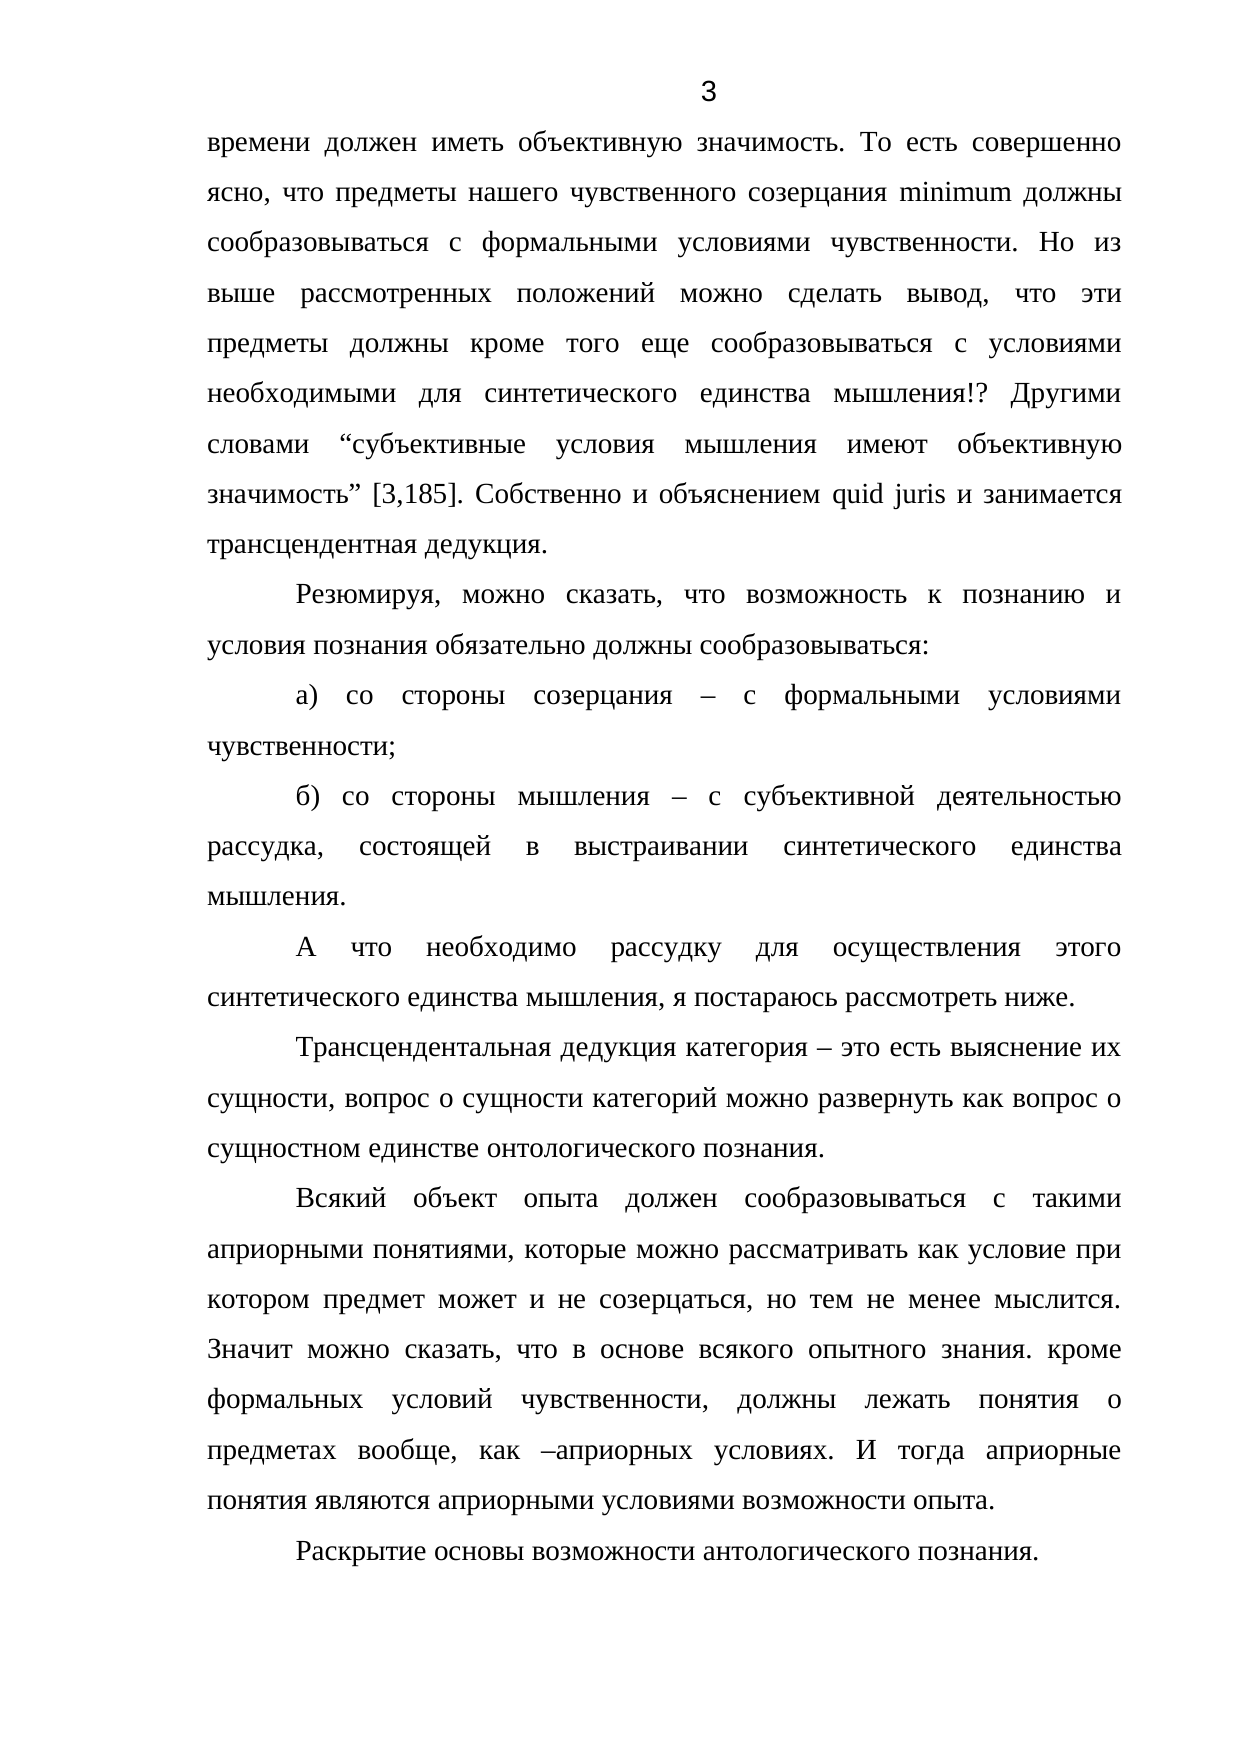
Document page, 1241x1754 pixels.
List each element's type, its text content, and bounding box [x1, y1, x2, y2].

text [207, 124, 1122, 560]
text а) со стороны созерцания – с формальными условиями чувственности; [207, 677, 1122, 761]
text Трансцендентальная дедукция категория – это есть выяснение их сущности, вопрос о сущности категорий можно развернуть как вопрос о сущностном единстве онтологического познания. [207, 1030, 1122, 1164]
text Всякий объект опыта должен сообразовываться с такими априорными понятиями, которые можно рассматривать как условие при котором предмет может и не созерцаться, но тем не менее мыслится. Значит можно сказать, что в основе всякого опытного знания. кроме формальных условий чувственности, должны лежать понятия о предметах вообще, как –априорных условиях. И тогда априорные понятия являются априорными условиями возможности опыта. [207, 1181, 1122, 1516]
text Резюмируя, можно сказать, что возможность к познанию и условия познания обязательно должны сообразовываться: [207, 577, 1122, 661]
text Раскрытие основы возможности антологического познания. [207, 1533, 1122, 1566]
text А что необходимо рассудку для осуществления этого синтетического единства мышления, я постараюсь рассмотреть ниже. [207, 929, 1122, 1013]
text б) со стороны мышления – с субъективной деятельностью рассудка, состоящей в выстраивании синтетического единства мышления. [207, 778, 1122, 912]
